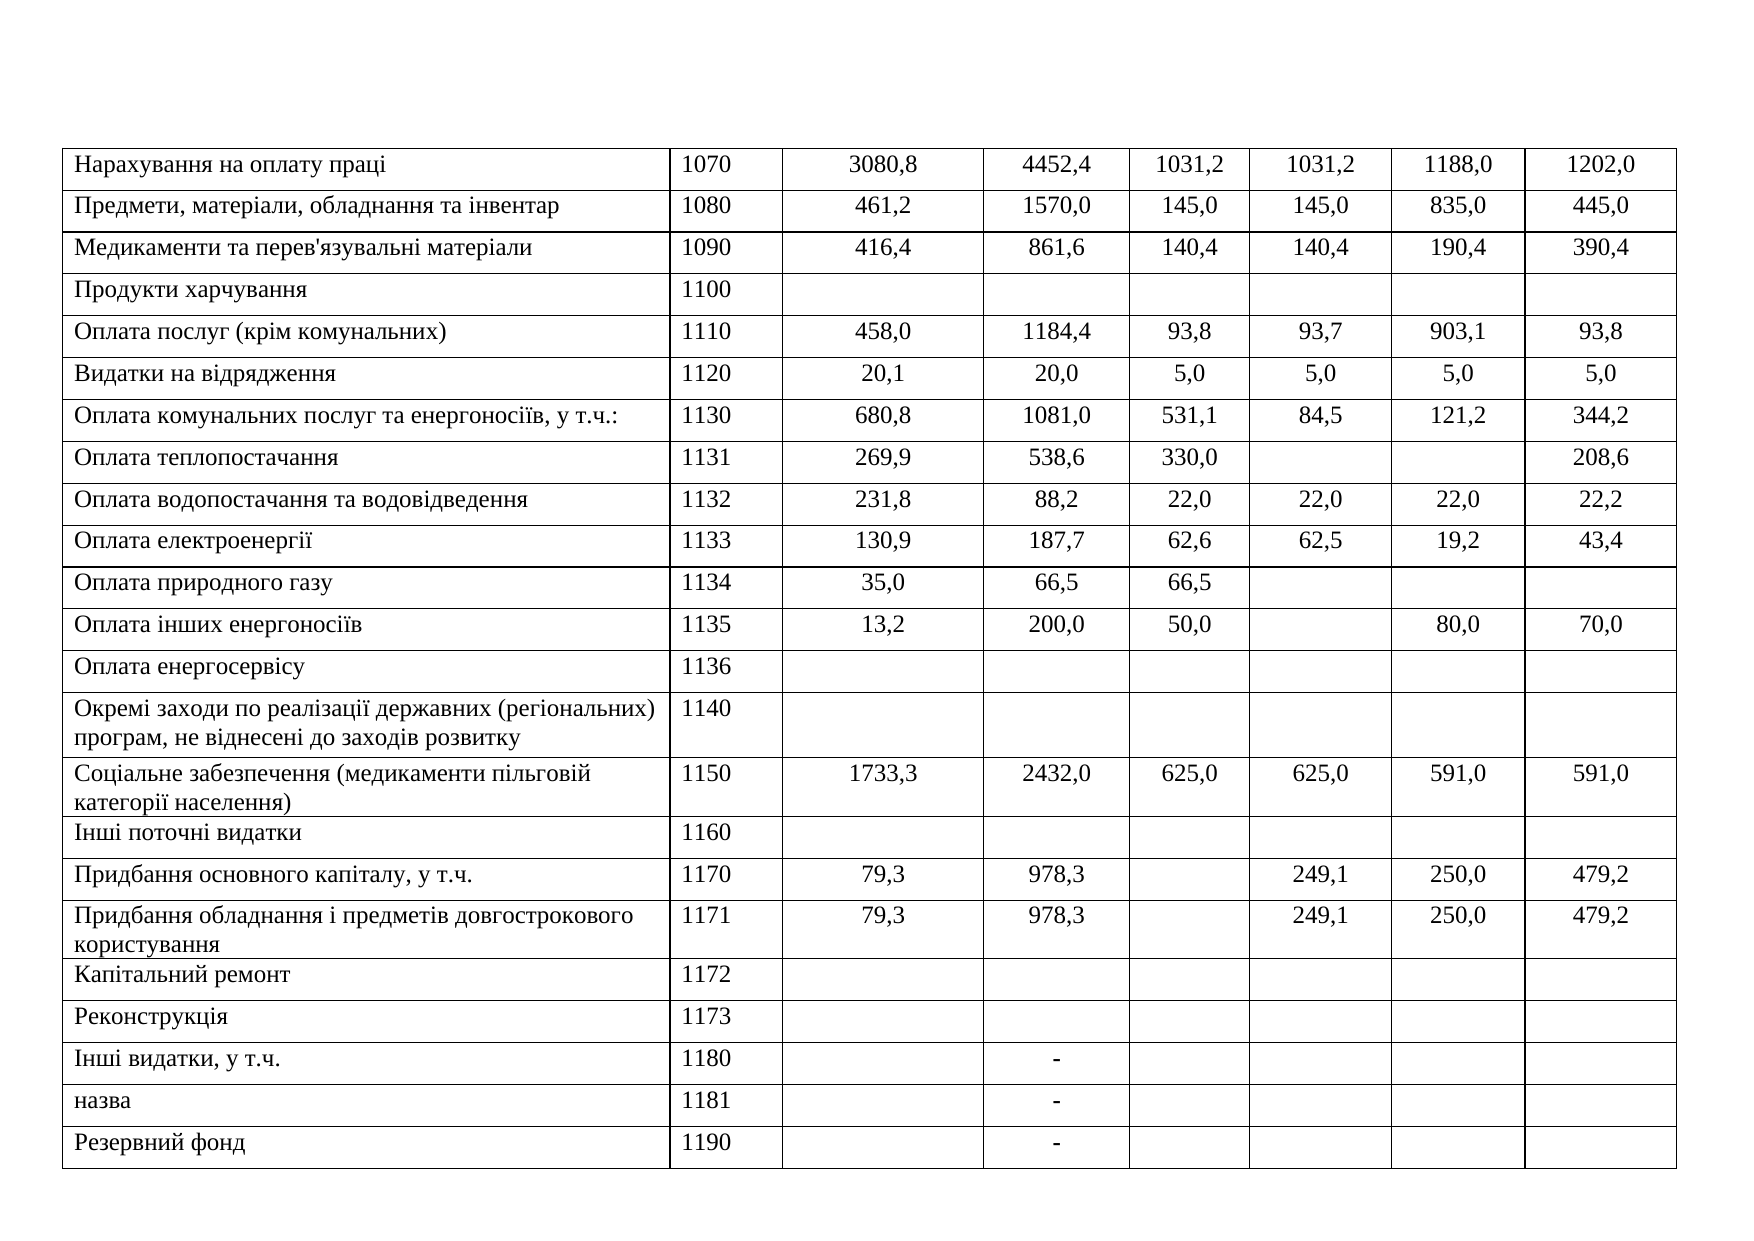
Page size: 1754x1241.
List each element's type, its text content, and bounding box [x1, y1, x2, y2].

table_cell 1031,2 [1250, 149, 1391, 189]
table_cell [1526, 959, 1676, 1000]
table_cell Придбання обладнання і предметів довгострокового користування [63, 901, 669, 958]
table_cell 145,0 [1250, 191, 1391, 231]
table_cell Оплата електроенергії [63, 526, 669, 566]
table_cell 1130 [671, 400, 782, 441]
table_cell Оплата теплопостачання [63, 442, 669, 483]
table_cell Продукти харчування [63, 274, 669, 315]
table_cell 1080 [671, 191, 782, 231]
table_cell Капітальний ремонт [63, 959, 669, 1000]
table_cell Предмети, матеріали, обладнання та інвентар [63, 191, 669, 231]
table_cell [984, 651, 1129, 692]
table_cell - [984, 1127, 1129, 1167]
table_cell [1130, 901, 1249, 958]
table_cell 22,0 [1130, 484, 1249, 524]
table_cell [1526, 1043, 1676, 1084]
table_cell 1170 [671, 859, 782, 899]
table_cell 978,3 [984, 859, 1129, 899]
table_cell 591,0 [1392, 758, 1524, 816]
table_cell [1526, 1085, 1676, 1126]
table_cell 1090 [671, 233, 782, 273]
table_cell [1392, 651, 1524, 692]
table_cell 80,0 [1392, 609, 1524, 650]
table_cell 50,0 [1130, 609, 1249, 650]
table_cell [1130, 817, 1249, 858]
table_cell 680,8 [783, 400, 983, 441]
table_cell Оплата послуг (крім комунальних) [63, 316, 669, 357]
table_cell 62,5 [1250, 526, 1391, 566]
table_cell 140,4 [1250, 233, 1391, 273]
table_cell [783, 817, 983, 858]
table_cell [1250, 817, 1391, 858]
table_cell 200,0 [984, 609, 1129, 650]
table_cell 1031,2 [1130, 149, 1249, 189]
table_cell [984, 817, 1129, 858]
table_cell 5,0 [1392, 358, 1524, 399]
table_cell [1526, 817, 1676, 858]
table_cell Нарахування на оплату праці [63, 149, 669, 189]
table_cell 1132 [671, 484, 782, 524]
table_cell 19,2 [1392, 526, 1524, 566]
table_cell [1392, 568, 1524, 608]
table_cell [1526, 568, 1676, 608]
table_cell [1392, 442, 1524, 483]
table_cell 1173 [671, 1001, 782, 1042]
table_cell [1130, 859, 1249, 899]
table_cell 330,0 [1130, 442, 1249, 483]
table_cell 1070 [671, 149, 782, 189]
table_cell [1526, 693, 1676, 757]
table_cell Реконструкція [63, 1001, 669, 1042]
table_cell [1392, 1001, 1524, 1042]
table_cell [1250, 693, 1391, 757]
table_cell 250,0 [1392, 859, 1524, 899]
table_cell [1392, 1085, 1524, 1126]
table_cell 861,6 [984, 233, 1129, 273]
table_cell [1526, 274, 1676, 315]
table_cell [783, 959, 983, 1000]
table_cell [1250, 609, 1391, 650]
table_cell 231,8 [783, 484, 983, 524]
table_cell [783, 1085, 983, 1126]
table_cell 22,2 [1526, 484, 1676, 524]
table_cell [783, 1001, 983, 1042]
table_cell 1150 [671, 758, 782, 816]
table_cell [1130, 1043, 1249, 1084]
table_cell [1526, 1127, 1676, 1167]
table_cell [1526, 1001, 1676, 1042]
table_cell 93,8 [1526, 316, 1676, 357]
table_cell 35,0 [783, 568, 983, 608]
table_cell Оплата комунальних послуг та енергоносіїв, у т.ч.: [63, 400, 669, 441]
table_cell 835,0 [1392, 191, 1524, 231]
table_cell [1250, 442, 1391, 483]
table_cell [1392, 1043, 1524, 1084]
table_cell [1392, 274, 1524, 315]
table_cell - [984, 1043, 1129, 1084]
table_cell [984, 1001, 1129, 1042]
table_cell 1136 [671, 651, 782, 692]
table_cell Резервний фонд [63, 1127, 669, 1167]
table_cell 1181 [671, 1085, 782, 1126]
table_cell 70,0 [1526, 609, 1676, 650]
table_cell 416,4 [783, 233, 983, 273]
table_cell 1160 [671, 817, 782, 858]
table_cell 5,0 [1526, 358, 1676, 399]
table_cell 43,4 [1526, 526, 1676, 566]
table_cell 66,5 [984, 568, 1129, 608]
table_cell 538,6 [984, 442, 1129, 483]
table_cell 1100 [671, 274, 782, 315]
table_cell 84,5 [1250, 400, 1391, 441]
table_cell 1171 [671, 901, 782, 958]
table_cell [1130, 1127, 1249, 1167]
table_cell 3080,8 [783, 149, 983, 189]
table_cell Медикаменти та перев'язувальні матеріали [63, 233, 669, 273]
table_cell [783, 693, 983, 757]
table_cell [1250, 651, 1391, 692]
table_cell [984, 274, 1129, 315]
table_cell 62,6 [1130, 526, 1249, 566]
table_cell 208,6 [1526, 442, 1676, 483]
table_cell 1202,0 [1526, 149, 1676, 189]
table_cell [1250, 1127, 1391, 1167]
table_cell 140,4 [1130, 233, 1249, 273]
table_cell [1250, 1085, 1391, 1126]
table_cell [783, 274, 983, 315]
table_cell 461,2 [783, 191, 983, 231]
table_cell [1250, 274, 1391, 315]
table_cell [1250, 1043, 1391, 1084]
table_cell 2432,0 [984, 758, 1129, 816]
table_cell 1133 [671, 526, 782, 566]
table_cell 13,2 [783, 609, 983, 650]
table_cell [783, 1127, 983, 1167]
table_cell [1392, 817, 1524, 858]
table_cell 1188,0 [1392, 149, 1524, 189]
table_cell 1110 [671, 316, 782, 357]
table_cell [1130, 693, 1249, 757]
table_cell 1733,3 [783, 758, 983, 816]
table_cell 479,2 [1526, 901, 1676, 958]
table_cell [1130, 959, 1249, 1000]
table_cell 390,4 [1526, 233, 1676, 273]
table_cell 1172 [671, 959, 782, 1000]
table_cell 344,2 [1526, 400, 1676, 441]
table_cell 88,2 [984, 484, 1129, 524]
table_cell 625,0 [1250, 758, 1391, 816]
table_cell [783, 1043, 983, 1084]
table_cell 445,0 [1526, 191, 1676, 231]
table_cell 145,0 [1130, 191, 1249, 231]
table_cell Соціальне забезпечення (медикаменти пільговій категорії населення) [63, 758, 669, 816]
table_cell Придбання основного капіталу, у т.ч. [63, 859, 669, 899]
table_cell 903,1 [1392, 316, 1524, 357]
table_cell 66,5 [1130, 568, 1249, 608]
table_cell 79,3 [783, 901, 983, 958]
table_cell 531,1 [1130, 400, 1249, 441]
table_cell 1180 [671, 1043, 782, 1084]
table_cell Оплата інших енергоносіїв [63, 609, 669, 650]
table_cell 93,7 [1250, 316, 1391, 357]
table_cell [1130, 1085, 1249, 1126]
table_cell 978,3 [984, 901, 1129, 958]
table_cell 22,0 [1392, 484, 1524, 524]
table_cell [1130, 274, 1249, 315]
table_cell 1120 [671, 358, 782, 399]
table_cell [1526, 651, 1676, 692]
table_cell 22,0 [1250, 484, 1391, 524]
table_cell Оплата енергосервісу [63, 651, 669, 692]
table_cell [1250, 568, 1391, 608]
table_cell 4452,4 [984, 149, 1129, 189]
table_cell 187,7 [984, 526, 1129, 566]
table_cell [1250, 959, 1391, 1000]
table_cell [1130, 1001, 1249, 1042]
table_cell 1081,0 [984, 400, 1129, 441]
table_cell [1130, 651, 1249, 692]
table_cell 249,1 [1250, 901, 1391, 958]
table_cell 269,9 [783, 442, 983, 483]
table_cell Видатки на відрядження [63, 358, 669, 399]
table_cell 79,3 [783, 859, 983, 899]
table_cell 249,1 [1250, 859, 1391, 899]
table_cell 1134 [671, 568, 782, 608]
table_cell 479,2 [1526, 859, 1676, 899]
table_cell 190,4 [1392, 233, 1524, 273]
table_cell [984, 959, 1129, 1000]
table_cell 1131 [671, 442, 782, 483]
table_cell - [984, 1085, 1129, 1126]
table_cell [783, 651, 983, 692]
table_cell [984, 693, 1129, 757]
table_cell [1392, 1127, 1524, 1167]
table_cell [1392, 959, 1524, 1000]
table_cell 625,0 [1130, 758, 1249, 816]
table_cell Інші видатки, у т.ч. [63, 1043, 669, 1084]
table_cell 93,8 [1130, 316, 1249, 357]
table_cell 458,0 [783, 316, 983, 357]
table_cell 591,0 [1526, 758, 1676, 816]
table_cell 121,2 [1392, 400, 1524, 441]
table_cell 130,9 [783, 526, 983, 566]
table_cell Окремі заходи по реалізації державних (регіональних) програм, не віднесені до заходів розвитку [63, 693, 669, 757]
table_cell 1184,4 [984, 316, 1129, 357]
table_cell [1250, 1001, 1391, 1042]
table_cell 250,0 [1392, 901, 1524, 958]
table_cell 5,0 [1130, 358, 1249, 399]
table_cell 20,0 [984, 358, 1129, 399]
table_cell назва [63, 1085, 669, 1126]
table_cell [1392, 693, 1524, 757]
table_cell 20,1 [783, 358, 983, 399]
table_cell 1140 [671, 693, 782, 757]
table_cell 1190 [671, 1127, 782, 1167]
table_cell Оплата водопостачання та водовідведення [63, 484, 669, 524]
table_cell 5,0 [1250, 358, 1391, 399]
table_cell Оплата природного газу [63, 568, 669, 608]
table_cell 1570,0 [984, 191, 1129, 231]
table_cell Інші поточні видатки [63, 817, 669, 858]
table_cell 1135 [671, 609, 782, 650]
